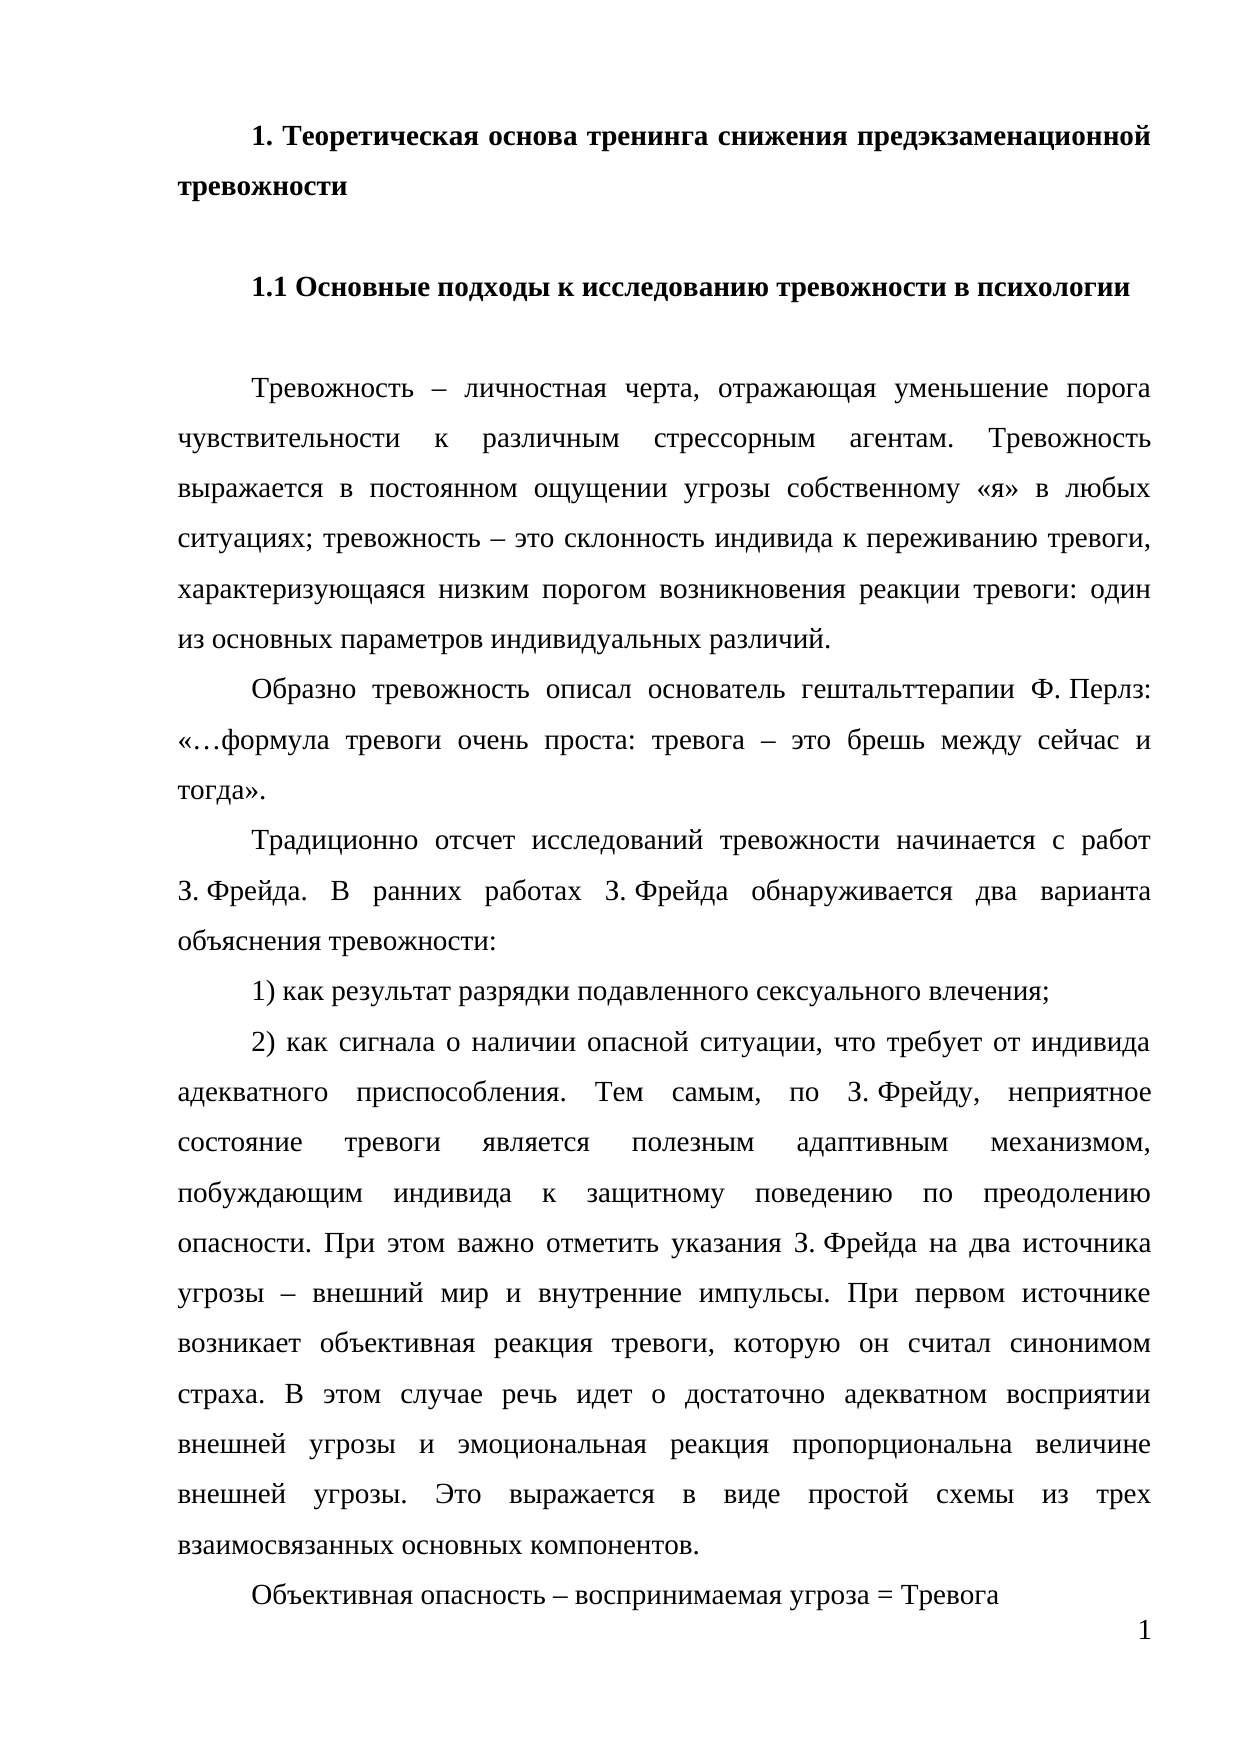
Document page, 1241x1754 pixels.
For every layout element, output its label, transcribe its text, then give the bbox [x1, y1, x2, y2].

text 2) как сигнала о наличии опасной ситуации, что требует от индивида адекватного приспособления. Тем самым, по З. Фрейду, неприятное состояние тревоги является полезным адаптивным механизмом, побуждающим индивида к защитному поведению по преодолению опасности. При этом важно отметить указания З. Фрейда на два источника угрозы – внешний мир и внутренние импульсы. При первом источнике возникает объективная реакция тревоги, которую он считал синонимом страха. В этом случае речь идет о достаточно адекватном восприятии внешней угрозы и эмоциональная реакция пропорциональна величине внешней угрозы. Это выражается в виде простой схемы из трех взаимосвязанных основных компонентов. [177, 1024, 1152, 1560]
text Традиционно отсчет исследований тревожности начинается с работ З. Фрейда. В ранних работах З. Фрейда обнаруживается два варианта объяснения тревожности: [177, 822, 1152, 957]
text Тревожность – личностная черта, отражающая уменьшение порога чувствительности к различным стрессорным агентам. Тревожность выражается в постоянном ощущении угрозы собственному «я» в любых ситуациях; тревожность – это склонность индивида к переживанию тревоги, характеризующаяся низким порогом возникновения реакции тревоги: один из основных параметров индивидуальных различий. [177, 370, 1152, 655]
text 1.1 Основные подходы к исследованию тревожности в психологии [177, 269, 1152, 303]
text Объективная опасность – воспринимаемая угроза = Тревога [177, 1577, 1152, 1611]
text Образно тревожность описал основатель гештальттерапии Ф. Перлз: «…формула тревоги очень проста: тревога – это брешь между сейчас и тогда». [177, 672, 1152, 806]
text 1. Теоретическая основа тренинга снижения предэкзаменационной тревожности [177, 118, 1152, 202]
text 1) как результат разрядки подавленного сексуального влечения; [177, 973, 1152, 1007]
